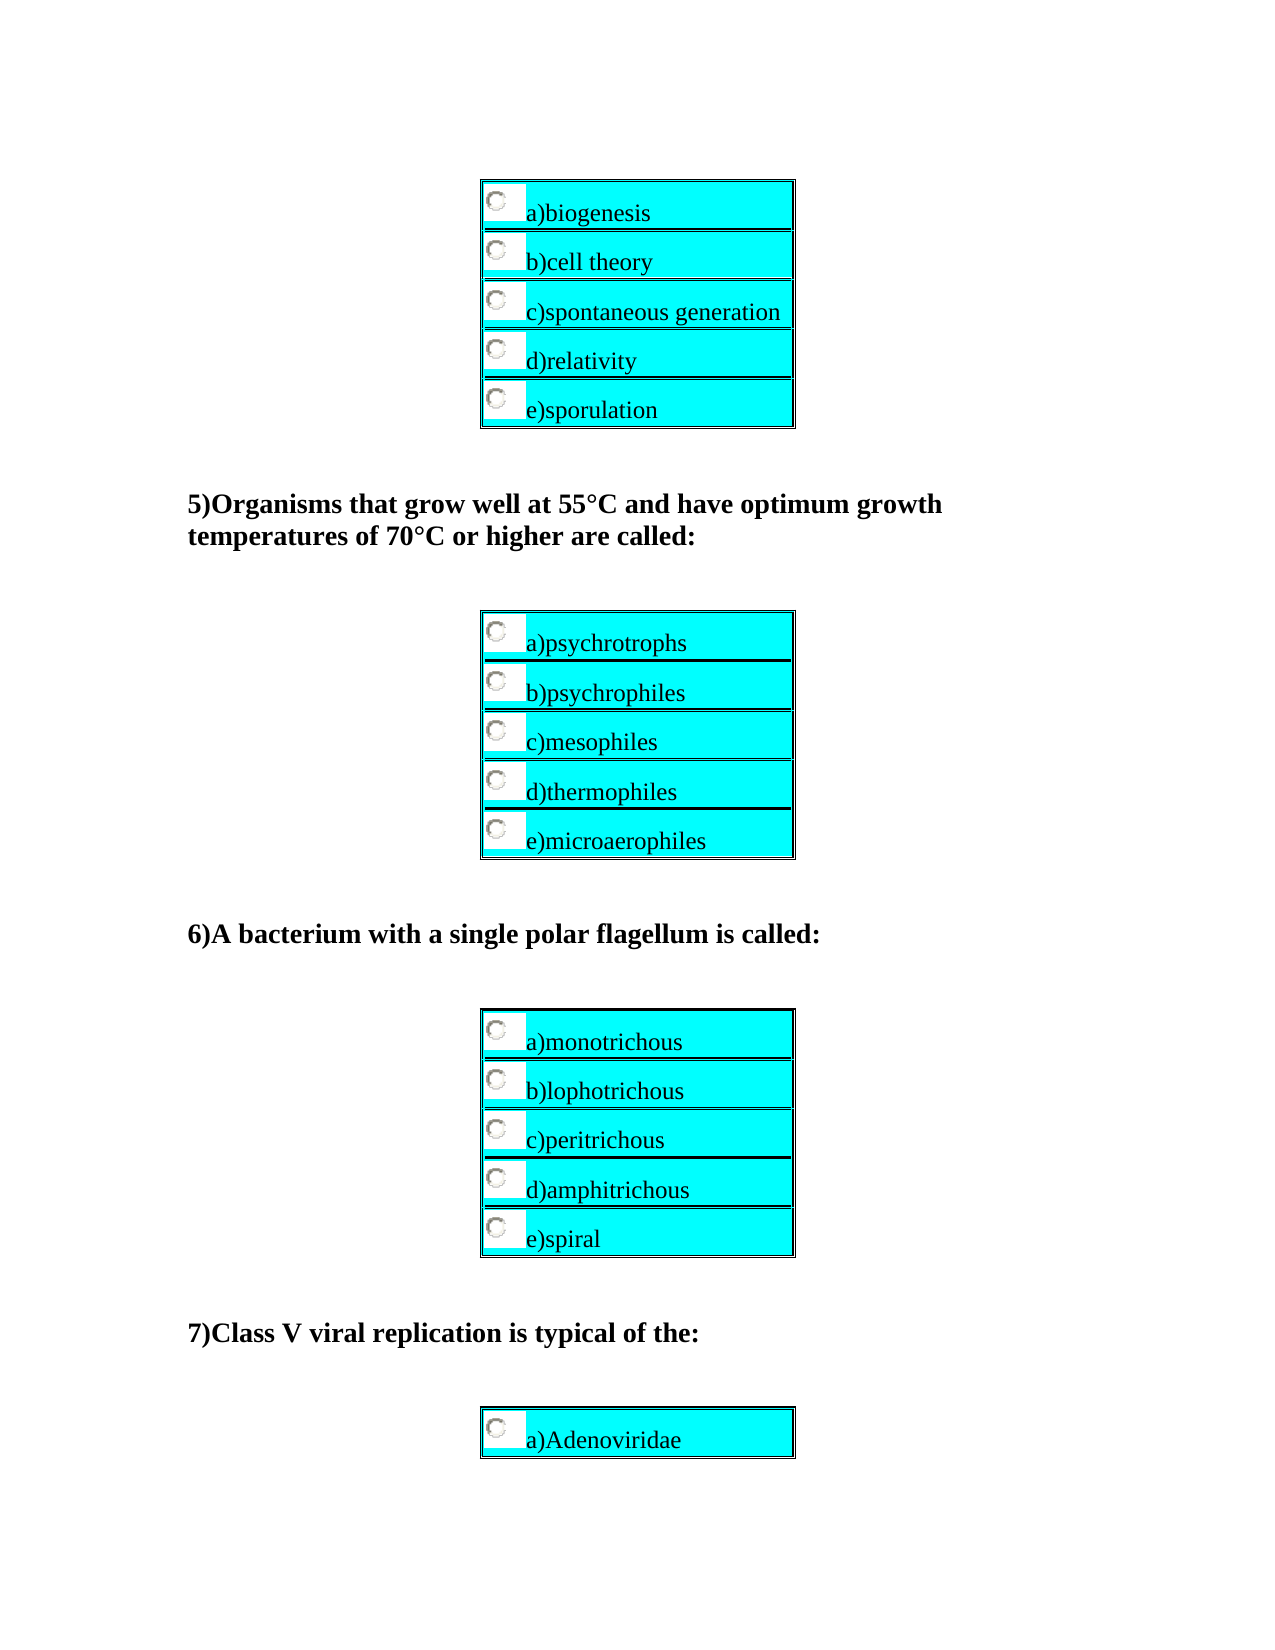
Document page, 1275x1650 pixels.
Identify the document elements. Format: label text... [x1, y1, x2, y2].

table_cell d)amphitrichous [483, 1156, 792, 1205]
table_header a)psychrotrophs [483, 613, 792, 659]
text 7)Class V viral replication is typical of the: [187, 1316, 1087, 1348]
table_cell b)lophotrichous [483, 1057, 793, 1107]
table_cell c)spontaneous generation [483, 278, 793, 327]
table_cell d)thermophiles [481, 758, 794, 807]
table_header a)Adenoviridae [483, 1410, 792, 1456]
table_cell d)relativity [481, 327, 794, 376]
text 5)Organisms that grow well at 55°C and have optimum growth temperatures of 70°C or higher are called: [187, 487, 1087, 552]
table_header a)biogenesis [483, 182, 792, 228]
table_cell e)microaerophiles [483, 807, 792, 856]
table_cell c)peritrichous [481, 1107, 794, 1156]
table_header a)monotrichous [483, 1011, 792, 1057]
table_cell b)psychrophiles [483, 659, 792, 708]
text 6)A bacterium with a single polar flagellum is called: [187, 917, 1087, 950]
table_cell e)spiral [483, 1205, 793, 1255]
table_cell c)mesophiles [483, 708, 793, 758]
table_cell b)cell theory [483, 228, 793, 277]
table_cell e)sporulation [483, 376, 793, 426]
